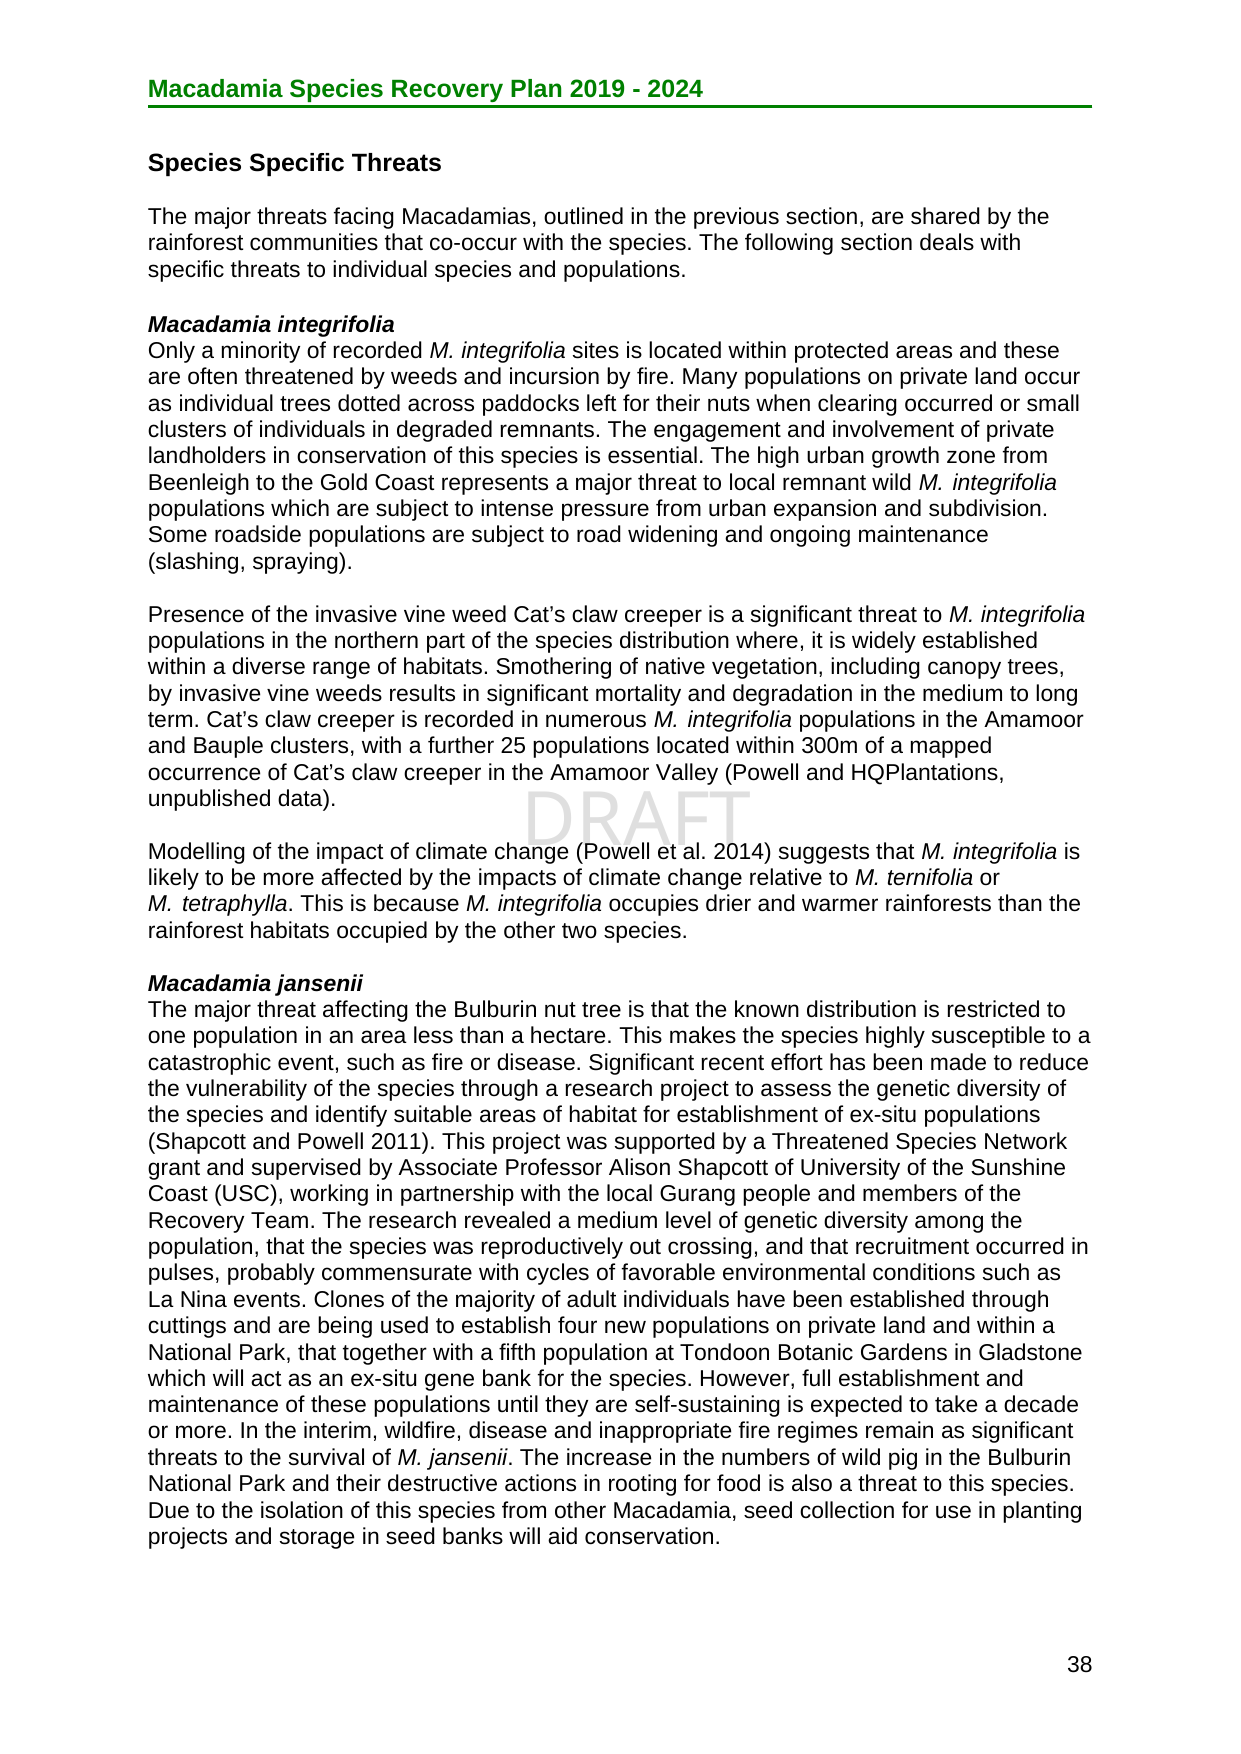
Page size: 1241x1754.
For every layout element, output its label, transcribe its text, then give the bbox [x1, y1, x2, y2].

text The major threats facing Macadamias, outlined in the previous section, are shared by the rainforest communities that co-occur with the species. The following section deals with specific threats to individual species and populations. [148, 203, 1092, 282]
subtitle Macadamia integrifolia [148, 311, 1092, 337]
subtitle Species Specific Threats [148, 148, 1092, 176]
text The major threat affecting the Bulburin nut tree is that the known distribution is restricted to one population in an area less than a hectare. This makes the species highly susceptible to a catastrophic event, such as fire or disease. Significant recent effort has been made to reduce the vulnerability of the species through a research project to assess the genetic diversity of the species and identify suitable areas of habitat for establishment of ex-situ populations (Shapcott and Powell 2011). This project was supported by a Threatened Species Network grant and supervised by Associate Professor Alison Shapcott of University of the Sunshine Coast (USC), working in partnership with the local Gurang people and members of the Recovery Team. The research revealed a medium level of genetic diversity among the population, that the species was reproductively out crossing, and that recruitment occurred in pulses, probably commensurate with cycles of favorable environmental conditions such as La Nina events. Clones of the majority of adult individuals have been established through cuttings and are being used to establish four new populations on private land and within a National Park, that together with a fifth population at Tondoon Botanic Gardens in Gladstone which will act as an ex-situ gene bank for the species. However, full establishment and maintenance of these populations until they are self-sustaining is expected to take a decade or more. In the interim, wildfire, disease and inappropriate fire regimes remain as significant threats to the survival of M. jansenii. The increase in the numbers of wild pig in the Bulburin National Park and their destructive actions in rooting for food is also a threat to this species. Due to the isolation of this species from other Macadamia, seed collection for use in planting projects and storage in seed banks will aid conservation. [148, 996, 1092, 1549]
text Modelling of the impact of climate change (Powell et al. 2014) suggests that M. integrifolia is likely to be more affected by the impacts of climate change relative to M. ternifolia or M. tetraphylla. This is because M. integrifolia occupies drier and warmer rainforests than the rainforest habitats occupied by the other two species. [148, 838, 1092, 943]
text Only a minority of recorded M. integrifolia sites is located within protected areas and these are often threatened by weeds and incursion by fire. Many populations on private land occur as individual trees dotted across paddocks left for their nuts when clearing occurred or small clusters of individuals in degraded remnants. The engagement and involvement of private landholders in conservation of this species is essential. The high urban growth zone from Beenleigh to the Gold Coast represents a major threat to local remnant wild M. integrifolia populations which are subject to intense pressure from urban expansion and subdivision. Some roadside populations are subject to road widening and ongoing maintenance (slashing, spraying). [148, 337, 1092, 574]
text Presence of the invasive vine weed Cat’s claw creeper is a significant threat to M. integrifolia populations in the northern part of the species distribution where, it is widely established within a diverse range of habitats. Smothering of native vegetation, including canopy trees, by invasive vine weeds results in significant mortality and degradation in the medium to long term. Cat’s claw creeper is recorded in numerous M. integrifolia populations in the Amamoor and Bauple clusters, with a further 25 populations located within 300m of a mapped occurrence of Cat’s claw creeper in the Amamoor Valley (Powell and HQPlantations, unpublished data). [148, 601, 1092, 811]
subtitle Macadamia jansenii [148, 969, 1092, 996]
